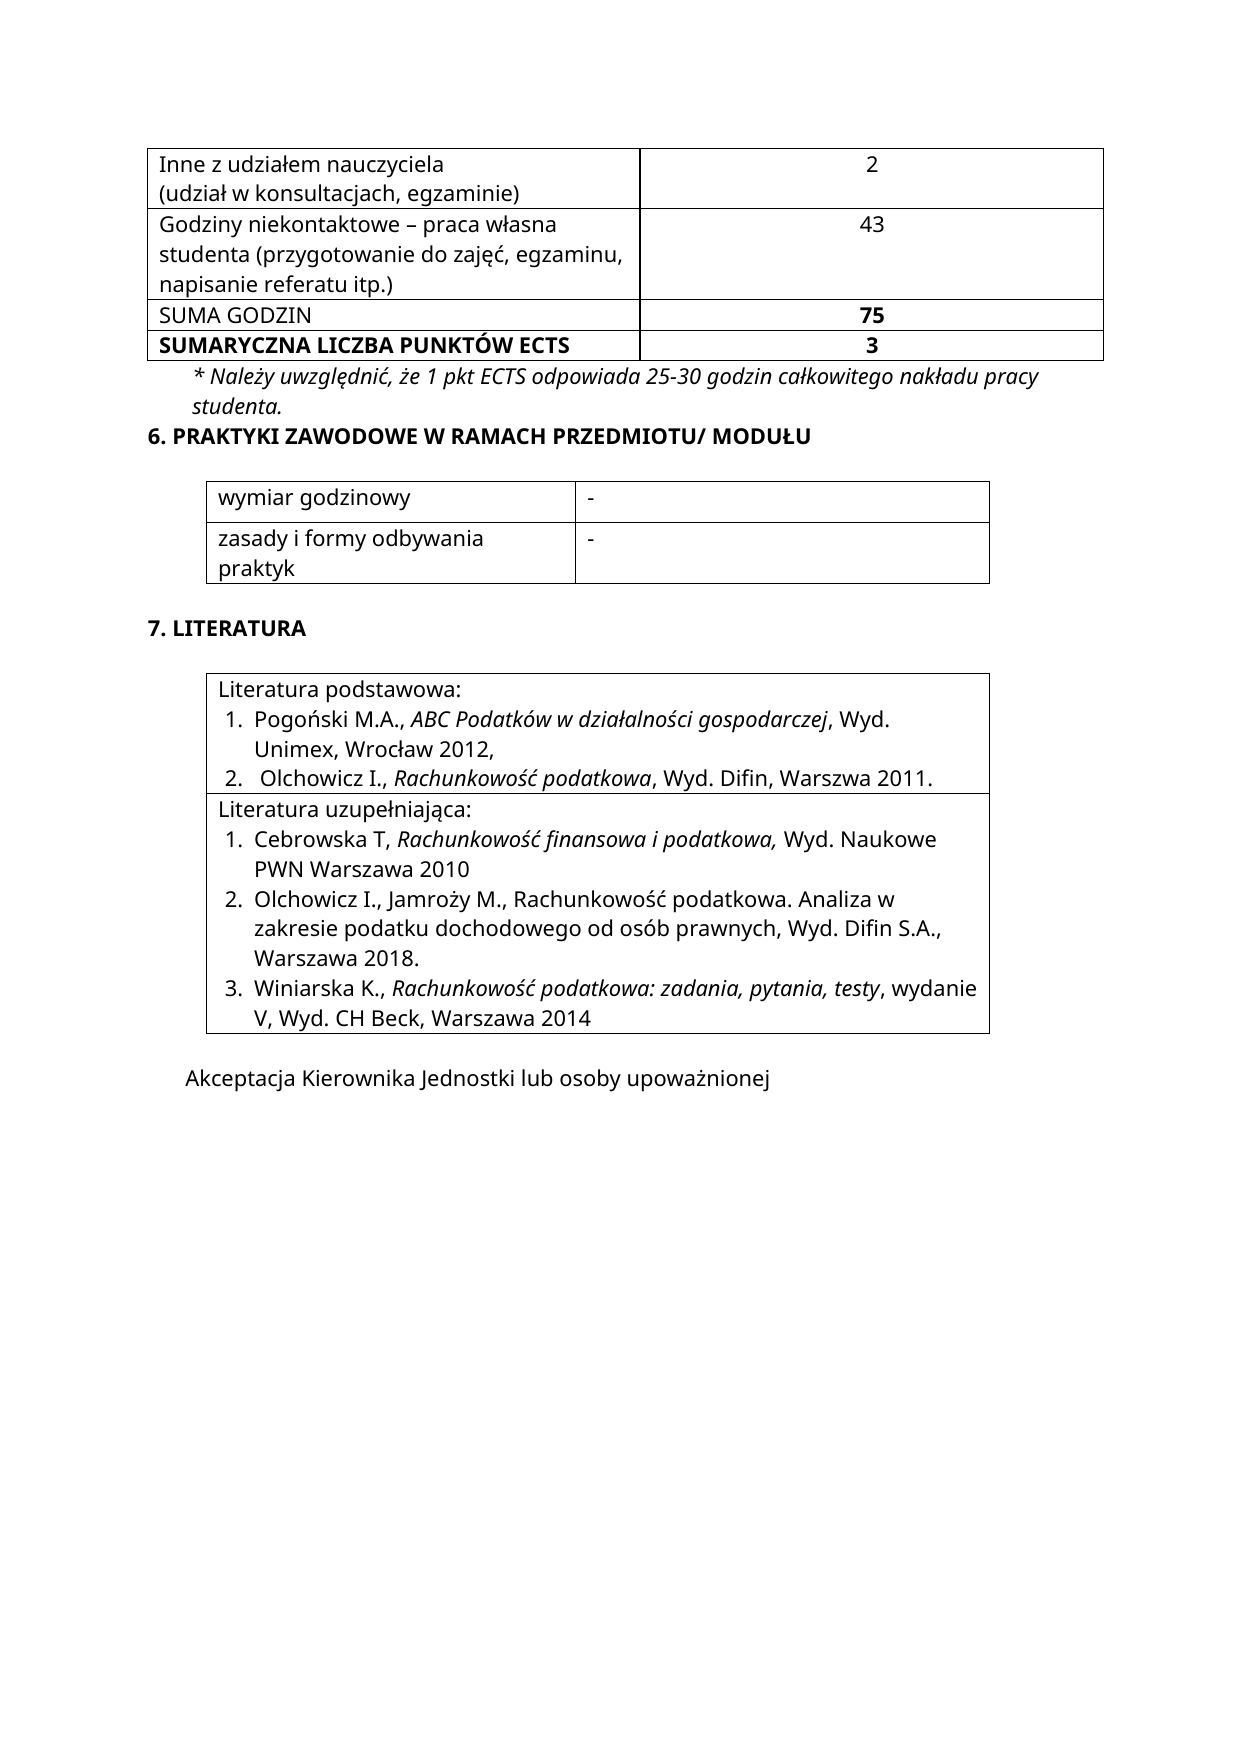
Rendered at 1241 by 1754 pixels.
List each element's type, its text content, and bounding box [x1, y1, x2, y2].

table_header Literatura podstawowa: Pogoński M.A., ABC Podatków w działalności gospodarczej, Wyd. Unimex, Wrocław 2012, Olchowicz I., Rachunkowość podatkowa, Wyd. Difin, Warszwa 2011. [207, 674, 989, 793]
table_header wymiar godzinowy [207, 482, 575, 522]
table_cell Godziny niekontaktowe – praca własna studenta (przygotowanie do zajęć, egzaminu, napisanie referatu itp.) [148, 209, 639, 299]
table_cell Inne z udziałem nauczyciela (udział w konsultacjach, egzaminie) [148, 149, 639, 208]
text 6. PRAKTYKI ZAWODOWE W RAMACH PRZEDMIOTU/ MODUŁU [148, 421, 1093, 451]
table_cell - [576, 523, 989, 582]
table_cell 2 [641, 149, 1103, 208]
table_cell 75 [641, 300, 1103, 329]
table_cell zasady i formy odbywania praktyk [207, 523, 575, 582]
table_cell 43 [641, 209, 1103, 299]
table_header - [576, 482, 989, 522]
table_cell Literatura uzupełniająca: Cebrowska T, Rachunkowość finansowa i podatkowa, Wyd. Naukowe PWN Warszawa 2010 Olchowicz I., Jamroży M., Rachunkowość podatkowa. Analiza w zakresie podatku dochodowego od osób prawnych, Wyd. Difin S.A., Warszawa 2018. Winiarska K., Rachunkowość podatkowa: zadania, pytania, testy, wydanie V, Wyd. CH Beck, Warszawa 2014 [207, 794, 989, 1032]
text * Należy uwzględnić, że 1 pkt ECTS odpowiada 25-30 godzin całkowitego nakładu pracy studenta. [192, 361, 1093, 421]
table_cell SUMA GODZIN [148, 300, 639, 329]
table_cell 3 [641, 331, 1103, 360]
table_cell SUMARYCZNA LICZBA PUNKTÓW ECTS [148, 331, 639, 360]
text 7. LITERATURA [148, 613, 1093, 643]
text Akceptacja Kierownika Jednostki lub osoby upoważnionej [185, 1063, 1093, 1093]
